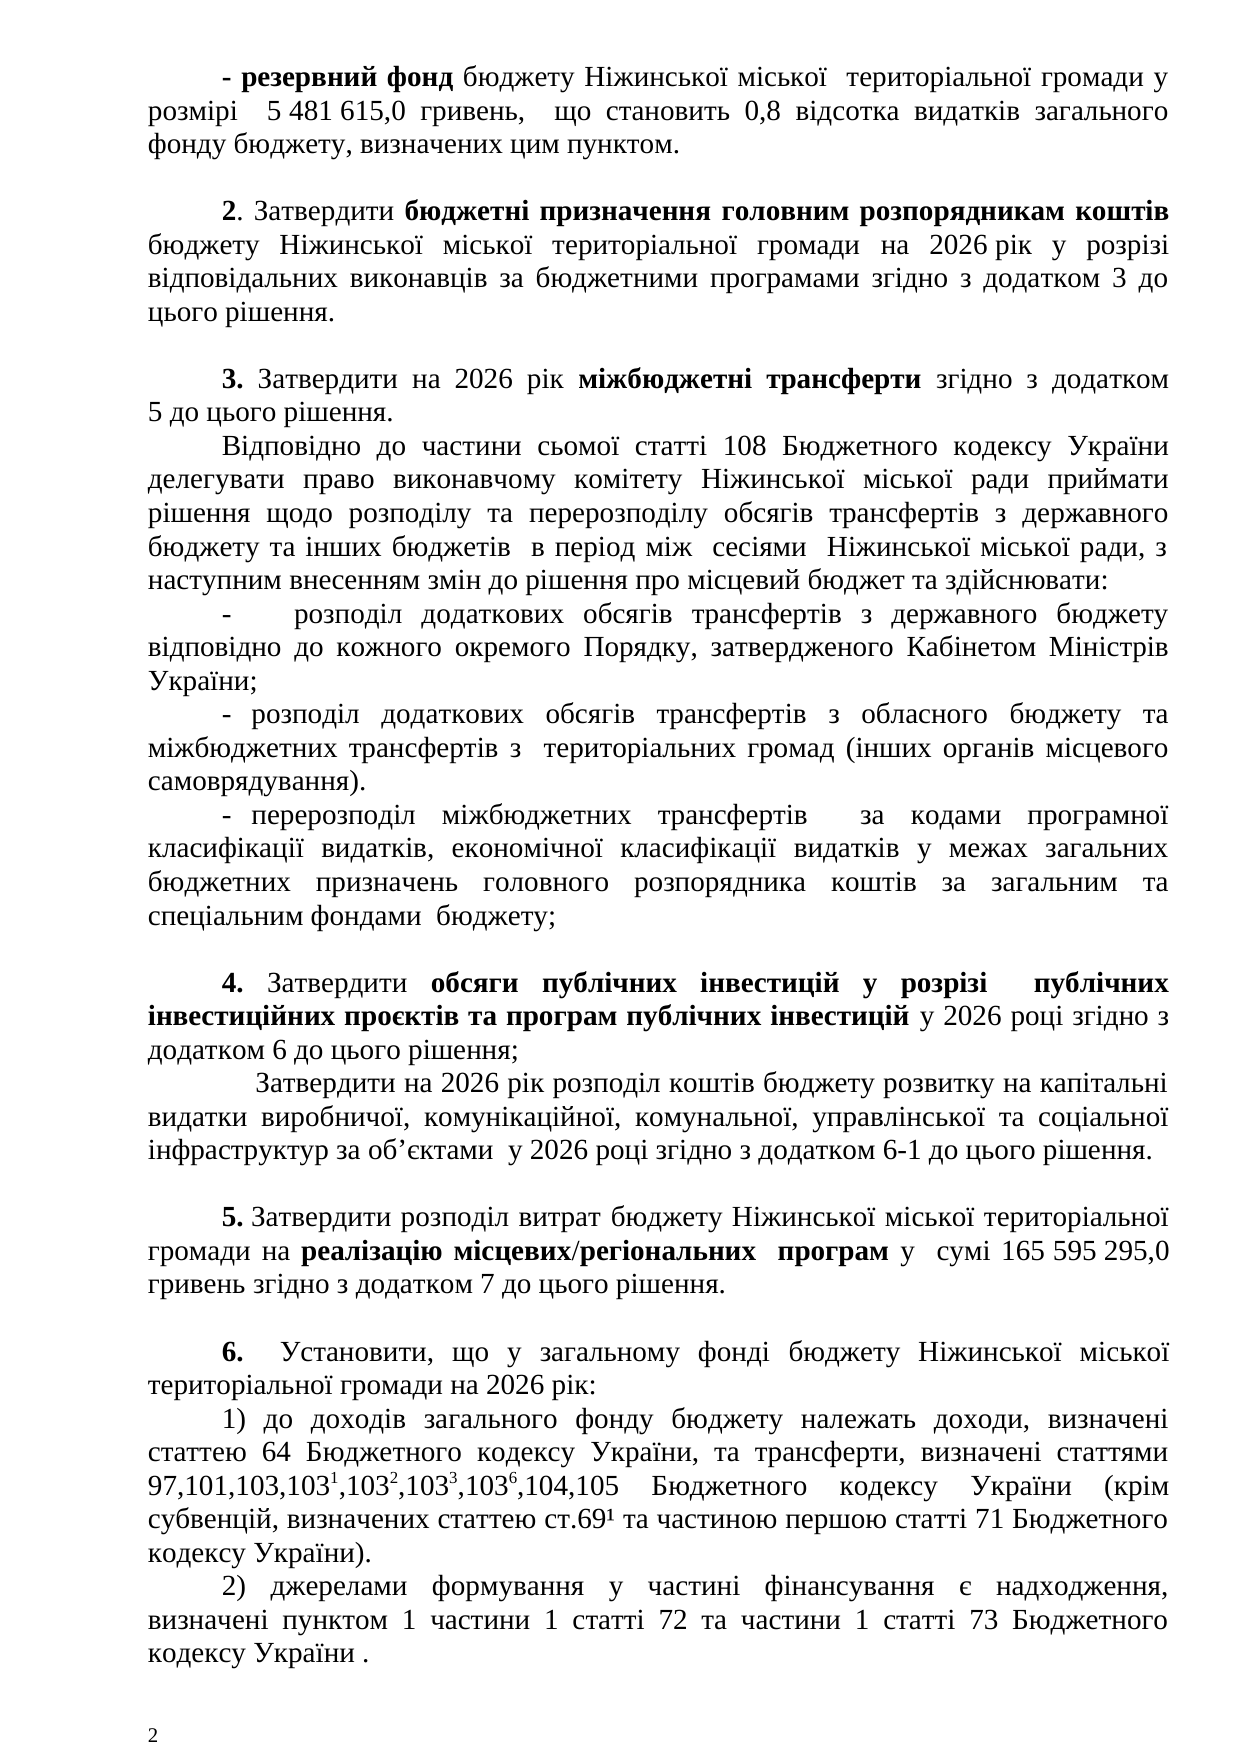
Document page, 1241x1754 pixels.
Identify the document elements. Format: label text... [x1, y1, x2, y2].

list розподіл додаткових обсягів трансфертів з державного бюджету відповідно до кожного окремого Порядку, затвердженого Кабінетом Міністрів України; [148, 596, 1169, 696]
text 2) джерелами формування у частині фінансування є надходження, визначені пунктом 1 частини 1 статті 72 та частини 1 статті 73 Бюджетного кодексу України . [148, 1568, 1169, 1669]
text 2. Затвердити бюджетні призначення головним розпорядникам коштів бюджету Ніжинської міської територіальної громади на 2026 рік у розрізі відповідальних виконавців за бюджетними програмами згідно з додатком 3 до цього рішення. [148, 193, 1169, 327]
text 5. Затвердити розподіл витрат бюджету Ніжинської міської територіальної громади на реалізацію місцевих/регіональних програм у сумі 165 595 295,0 гривень згідно з додатком 7 до цього рішення. [148, 1199, 1169, 1300]
text Відповідно до частини сьомої статті 108 Бюджетного кодексу України делегувати право виконавчому комітету Ніжинської міської ради приймати рішення щодо розподілу та перерозподілу обсягів трансфертів з державного бюджету та інших бюджетів в період між сесіями Ніжинської міської ради, з наступним внесенням змін до рішення про місцевий бюджет та здійснювати: [148, 428, 1169, 596]
text - резервний фонд бюджету Ніжинської міської територіальної громади у розмірі 5 481 615,0 гривень, що становить 0,8 відсотка видатків загального фонду бюджету, визначених цим пунктом. [148, 59, 1169, 160]
list перерозподіл міжбюджетних трансфертів за кодами програмної класифікації видатків, економічної класифікації видатків у межах загальних бюджетних призначень головного розпорядника коштів за загальним та спеціальним фондами бюджету; [148, 797, 1169, 931]
text 1) до доходів загального фонду бюджету належать доходи, визначені статтею 64 Бюджетного кодексу України, та трансферти, визначені статтями 97,101,103,1031,1032,1033,1036,104,105 Бюджетного кодексу України (крім субвенцій, визначених статтею ст.69¹ та частиною першою статті 71 Бюджетного кодексу України). [148, 1401, 1169, 1568]
list розподіл додаткових обсягів трансфертів з обласного бюджету та міжбюджетних трансфертів з територіальних громад (інших органів місцевого самоврядування). [148, 696, 1169, 797]
text 3. Затвердити на 2026 рік міжбюджетні трансферти згідно з додатком 5 до цього рішення. [148, 361, 1169, 428]
text 4. Затвердити обсяги публічних інвестицій у розрізі публічних інвестиційних проєктів та програм публічних інвестицій у 2026 році згідно з додатком 6 до цього рішення; [148, 965, 1169, 1065]
text 6. Установити, що у загальному фонді бюджету Ніжинської міської територіальної громади на 2026 рік: [148, 1334, 1169, 1401]
text Затвердити на 2026 рік розподіл коштів бюджету розвитку на капітальні видатки виробничої, комунікаційної, комунальної, управлінської та соціальної інфраструктур за об’єктами у 2026 році згідно з додатком 6-1 до цього рішення. [148, 1065, 1169, 1166]
